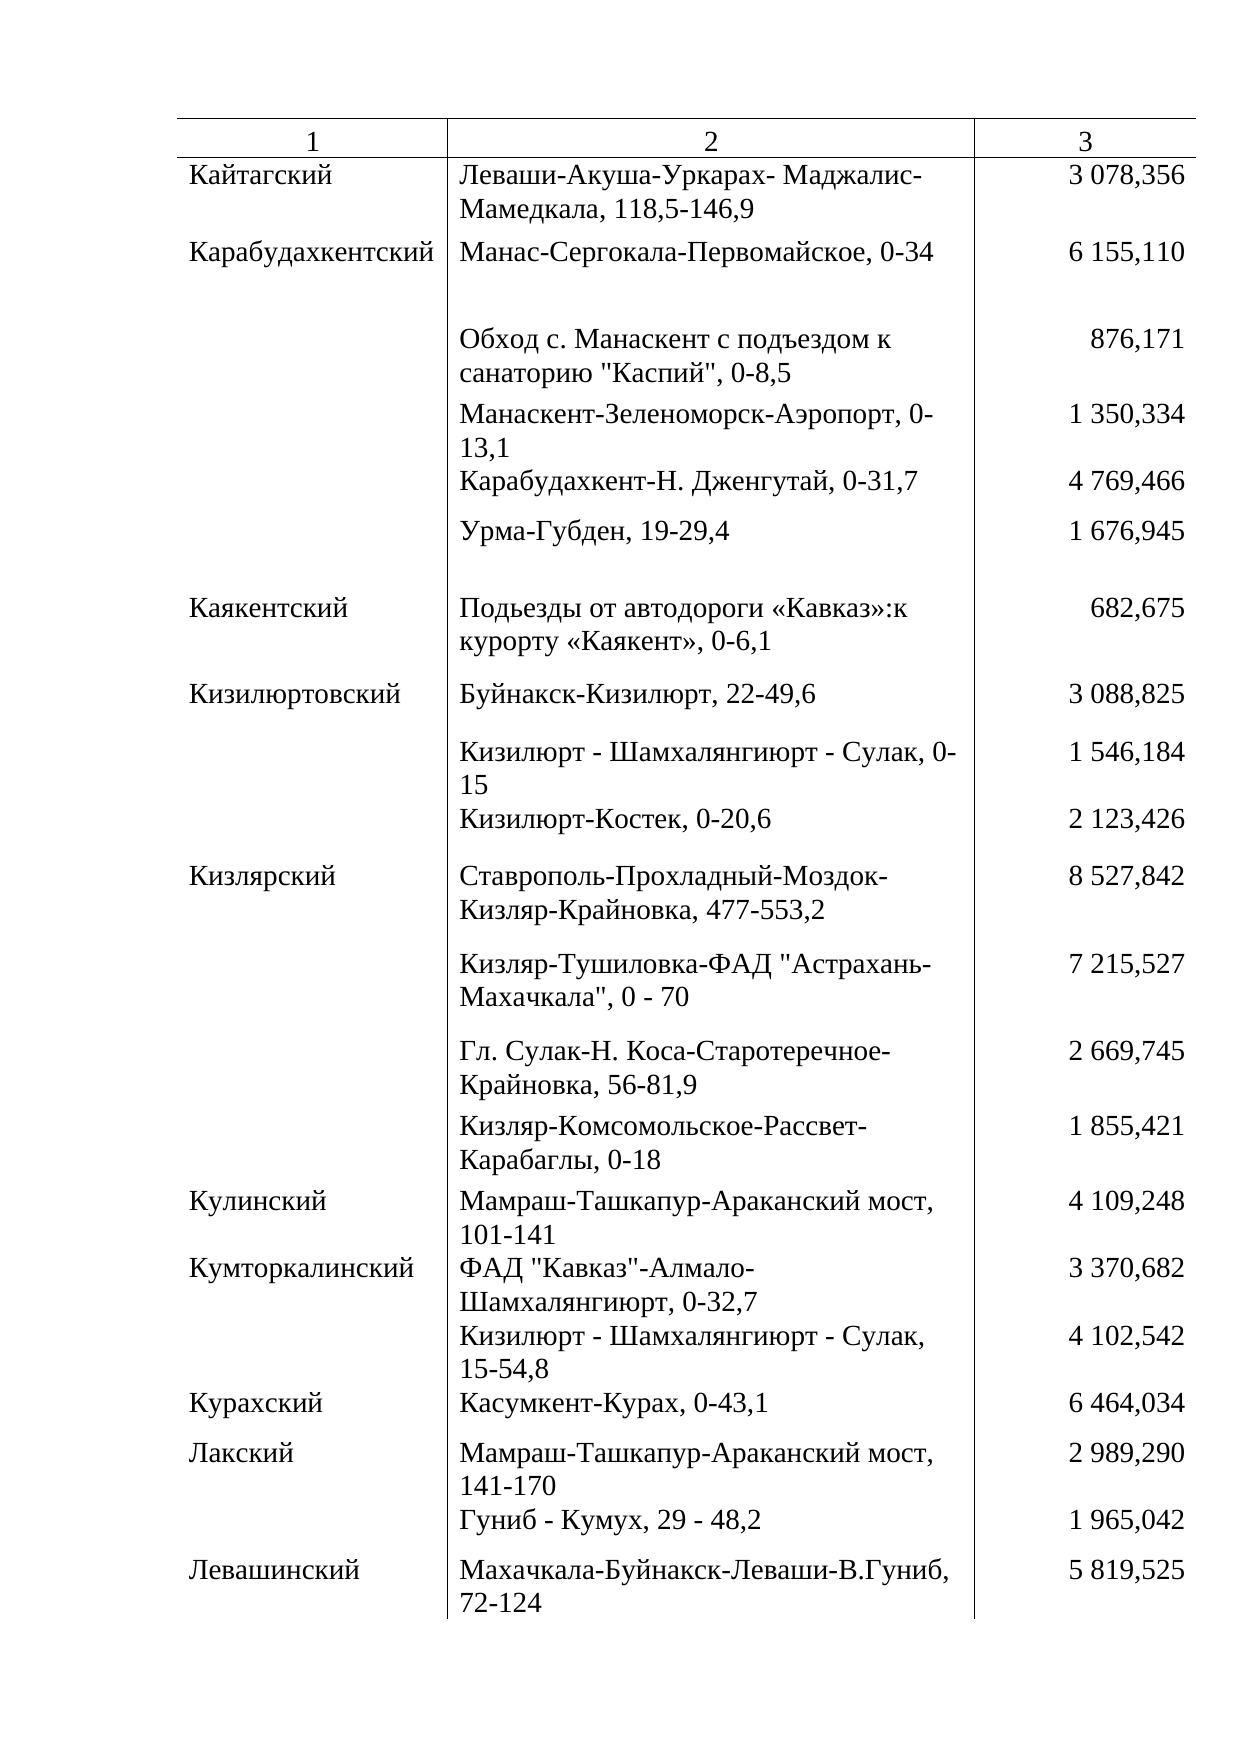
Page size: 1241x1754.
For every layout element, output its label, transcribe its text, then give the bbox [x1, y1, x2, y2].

table_cell Кумторкалинский [177, 1251, 447, 1385]
table_cell Кулинский [177, 1184, 447, 1251]
table_cell 4 102,542 [975, 1318, 1196, 1385]
table_cell Ставрополь-Прохладный-Моздок-Кизляр-Крайновка, 477-553,2 [448, 859, 974, 946]
table_cell Подьезды от автодороги «Кавказ»:к курорту «Каякент», 0-6,1 [448, 590, 974, 676]
table_cell Махачкала-Буйнакск-Леваши-В.Гуниб, 72-124 [448, 1552, 974, 1619]
table_cell Манас-Сергокала-Первомайское, 0-34 [448, 234, 974, 321]
table_cell 876,171 [975, 321, 1196, 396]
table_cell Мамраш-Ташкапур-Араканский мост, 101-141 [448, 1184, 974, 1251]
table_cell Кайтагский [177, 158, 447, 234]
table_cell Каякентский [177, 590, 447, 676]
table_cell Левашинский [177, 1552, 447, 1619]
table_cell 2 989,290 [975, 1435, 1196, 1502]
table_cell 4 109,248 [975, 1184, 1196, 1251]
table_cell Касумкент-Курах, 0-43,1 [448, 1385, 974, 1435]
table_cell 5 819,525 [975, 1552, 1196, 1619]
table_cell Гуниб - Кумух, 29 - 48,2 [448, 1502, 974, 1552]
table_cell 2 123,426 [975, 801, 1196, 858]
table_header 1 [177, 119, 447, 157]
table_cell 6 155,110 [975, 234, 1196, 321]
table_cell Гл. Сулак-Н. Коса-Старотеречное-Крайновка, 56-81,9 [448, 1034, 974, 1108]
table_cell 1 965,042 [975, 1502, 1196, 1552]
table_cell Кизляр-Комсомольское-Рассвет-Карабаглы, 0-18 [448, 1109, 974, 1183]
table_cell Манаскент-Зеленоморск-Аэропорт, 0-13,1 [448, 396, 974, 463]
table_cell Кизилюртовский [177, 676, 447, 858]
table_cell 3 370,682 [975, 1251, 1196, 1318]
table_cell Обход с. Манаскент с подъездом к санаторию "Каспий", 0-8,5 [448, 321, 974, 396]
table_cell Кизлярский [177, 859, 447, 1183]
table_cell Буйнакск-Кизилюрт, 22-49,6 [448, 676, 974, 734]
table_cell Курахский [177, 1385, 447, 1435]
table_cell Кизилюрт - Шамхалянгиюрт - Сулак, 0-15 [448, 734, 974, 801]
table_cell 1 676,945 [975, 513, 1196, 590]
table_cell Урма-Губден, 19-29,4 [448, 513, 974, 590]
table_cell 3 078,356 [975, 158, 1196, 234]
table_cell 2 669,745 [975, 1034, 1196, 1108]
table_cell 6 464,034 [975, 1385, 1196, 1435]
table_cell Лакский [177, 1435, 447, 1552]
table_cell 4 769,466 [975, 463, 1196, 513]
table_cell Кизляр-Тушиловка-ФАД "Астрахань-Махачкала", 0 - 70 [448, 946, 974, 1033]
table_cell 3 088,825 [975, 676, 1196, 734]
table_cell Леваши-Акуша-Уркарах- Маджалис- Мамедкала, 118,5-146,9 [448, 158, 974, 234]
table_cell Кизилюрт-Костек, 0-20,6 [448, 801, 974, 858]
table_cell Карабудахкентский [177, 234, 447, 590]
table_header 3 [975, 119, 1196, 157]
table_cell Карабудахкент-Н. Дженгутай, 0-31,7 [448, 463, 974, 513]
table_cell 1 855,421 [975, 1109, 1196, 1183]
table_cell Кизилюрт - Шамхалянгиюрт - Сулак, 15-54,8 [448, 1318, 974, 1385]
table_cell 1 546,184 [975, 734, 1196, 801]
table_cell ФАД "Кавказ"-Алмало-Шамхалянгиюрт, 0-32,7 [448, 1251, 974, 1318]
table_cell 7 215,527 [975, 946, 1196, 1033]
table_cell 1 350,334 [975, 396, 1196, 463]
table_header 2 [448, 119, 974, 157]
table_cell Мамраш-Ташкапур-Араканский мост, 141-170 [448, 1435, 974, 1502]
table_cell 682,675 [975, 590, 1196, 676]
table_cell 8 527,842 [975, 859, 1196, 946]
